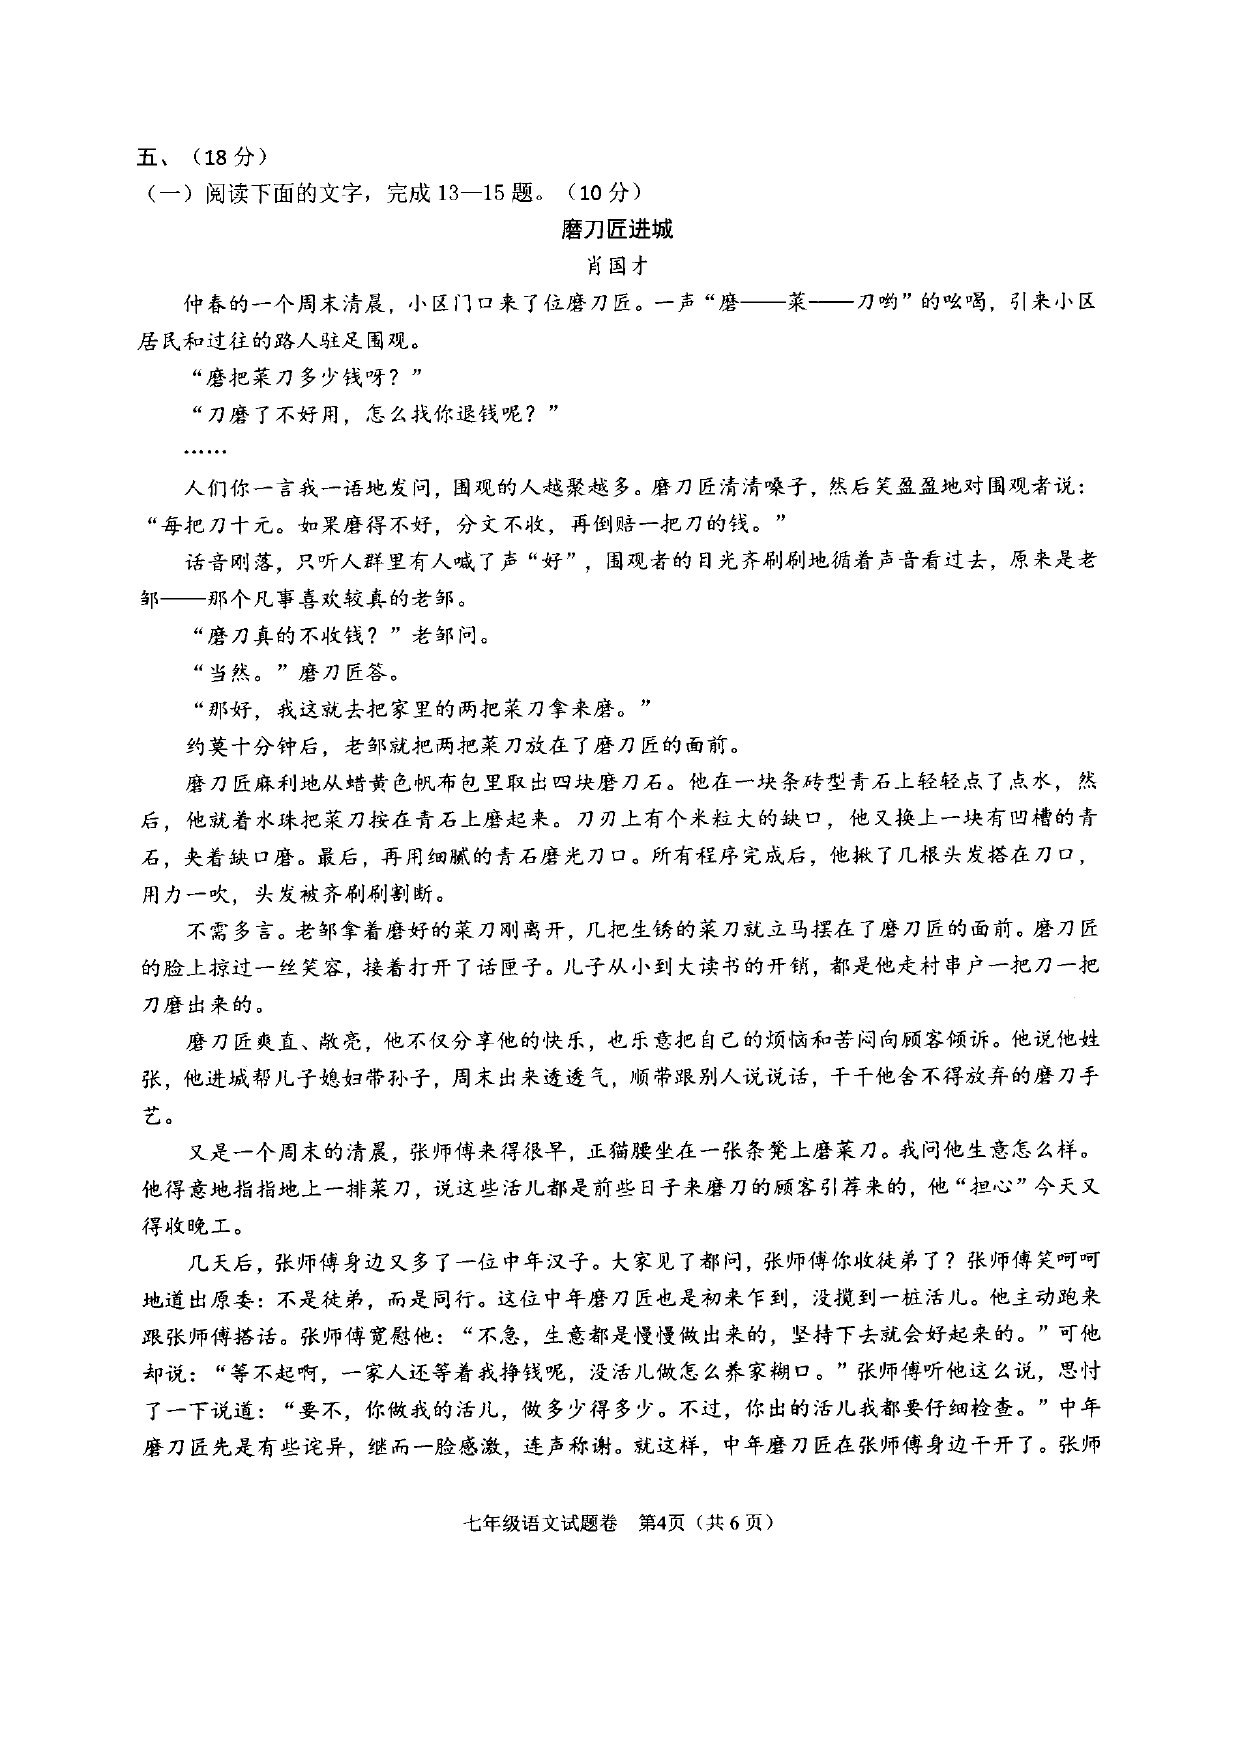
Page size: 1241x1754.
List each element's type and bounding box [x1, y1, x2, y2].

picture [118, 129, 1122, 1542]
